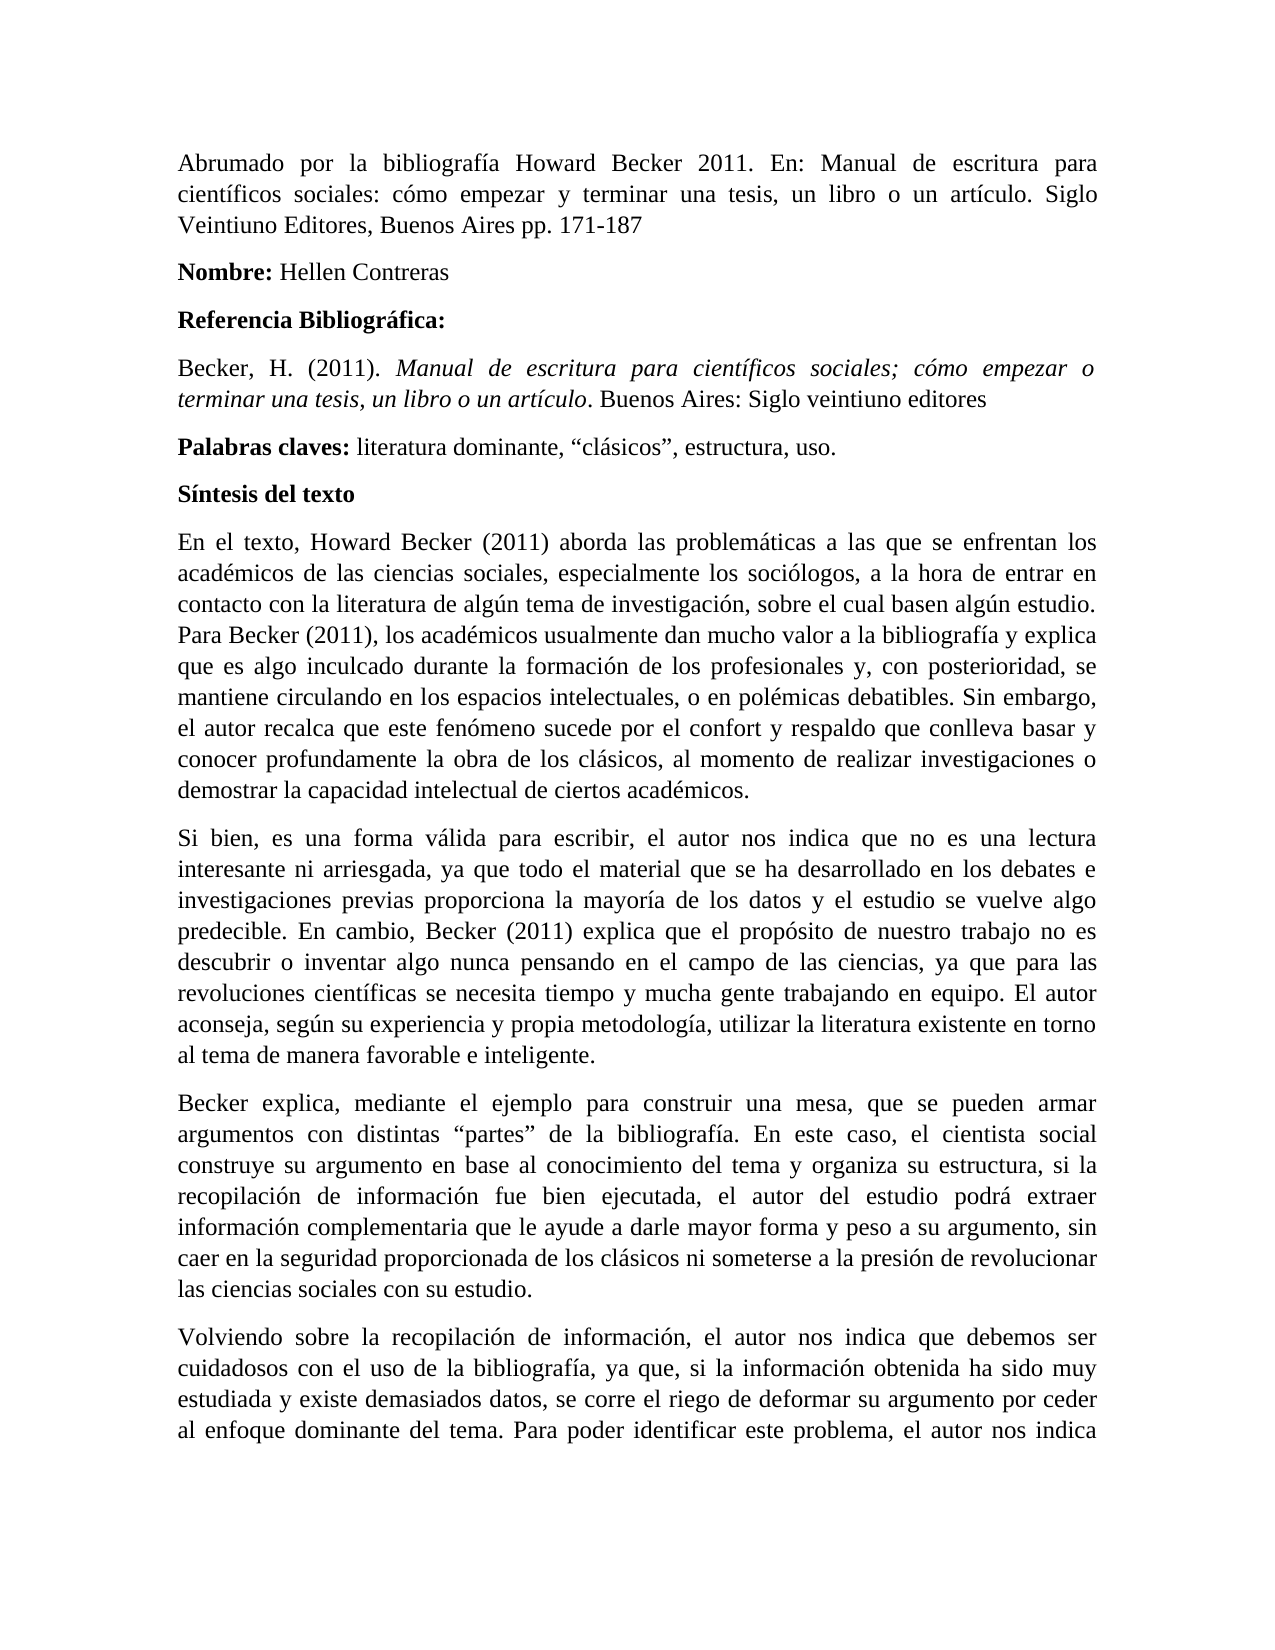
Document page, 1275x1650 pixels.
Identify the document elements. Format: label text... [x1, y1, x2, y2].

text Síntesis del texto [177, 479, 1098, 508]
text Becker explica, mediante el ejemplo para construir una mesa, que se pueden armar argumentos con distintas “partes” de la bibliografía. En este caso, el cientista social construye su argumento en base al conocimiento del tema y organiza su estructura, si la recopilación de información fue bien ejecutada, el autor del estudio podrá extraer información complementaria que le ayude a darle mayor forma y peso a su argumento, sin caer en la seguridad proporcionada de los clásicos ni someterse a la presión de revolucionar las ciencias sociales con su estudio. [177, 1088, 1098, 1303]
text Si bien, es una forma válida para escribir, el autor nos indica que no es una lectura interesante ni arriesgada, ya que todo el material que se ha desarrollado en los debates e investigaciones previas proporciona la mayoría de los datos y el estudio se vuelve algo predecible. En cambio, Becker (2011) explica que el propósito de nuestro trabajo no es descubrir o inventar algo nunca pensando en el campo de las ciencias, ya que para las revoluciones científicas se necesita tiempo y mucha gente trabajando en equipo. El autor aconseja, según su experiencia y propia metodología, utilizar la literatura existente en torno al tema de manera favorable e inteligente. [177, 823, 1098, 1069]
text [177, 1322, 1098, 1444]
text Becker, H. (2011). Manual de escritura para científicos sociales; cómo empezar o terminar una tesis, un libro o un artículo. Buenos Aires: Siglo veintiuno editores [177, 353, 1098, 413]
text Abrumado por la bibliografía Howard Becker 2011. En: Manual de escritura para científicos sociales: cómo empezar y terminar una tesis, un libro o un artículo. Siglo Veintiuno Editores, Buenos Aires pp. 171-187 [177, 148, 1098, 238]
text Referencia Bibliográfica: [177, 305, 1098, 334]
text Palabras claves: literatura dominante, “clásicos”, estructura, uso. [177, 432, 1098, 460]
text Nombre: Hellen Contreras [177, 257, 1098, 286]
text En el texto, Howard Becker aborda las problemáticas a las que se enfrentan los académicos de las ciencias sociales, especialmente los sociólogos, a la hora de entrar en contacto con la literatura de algún tema de investigación, sobre el cual basen algún estudio. Para Becker (2011), los académicos usualmente dan mucho valor a la bibliografía y explica que es algo inculcado durante la formación de los profesionales y, con posterioridad, se mantiene circulando en los espacios intelectuales, o en polémicas debatibles. Sin embargo, el autor recalca que este fenómeno sucede por el confort y respaldo que conlleva basar y conocer profundamente la obra de los clásicos, al momento de realizar investigaciones o demostrar la capacidad intelectual de ciertos académicos. [177, 527, 1098, 804]
